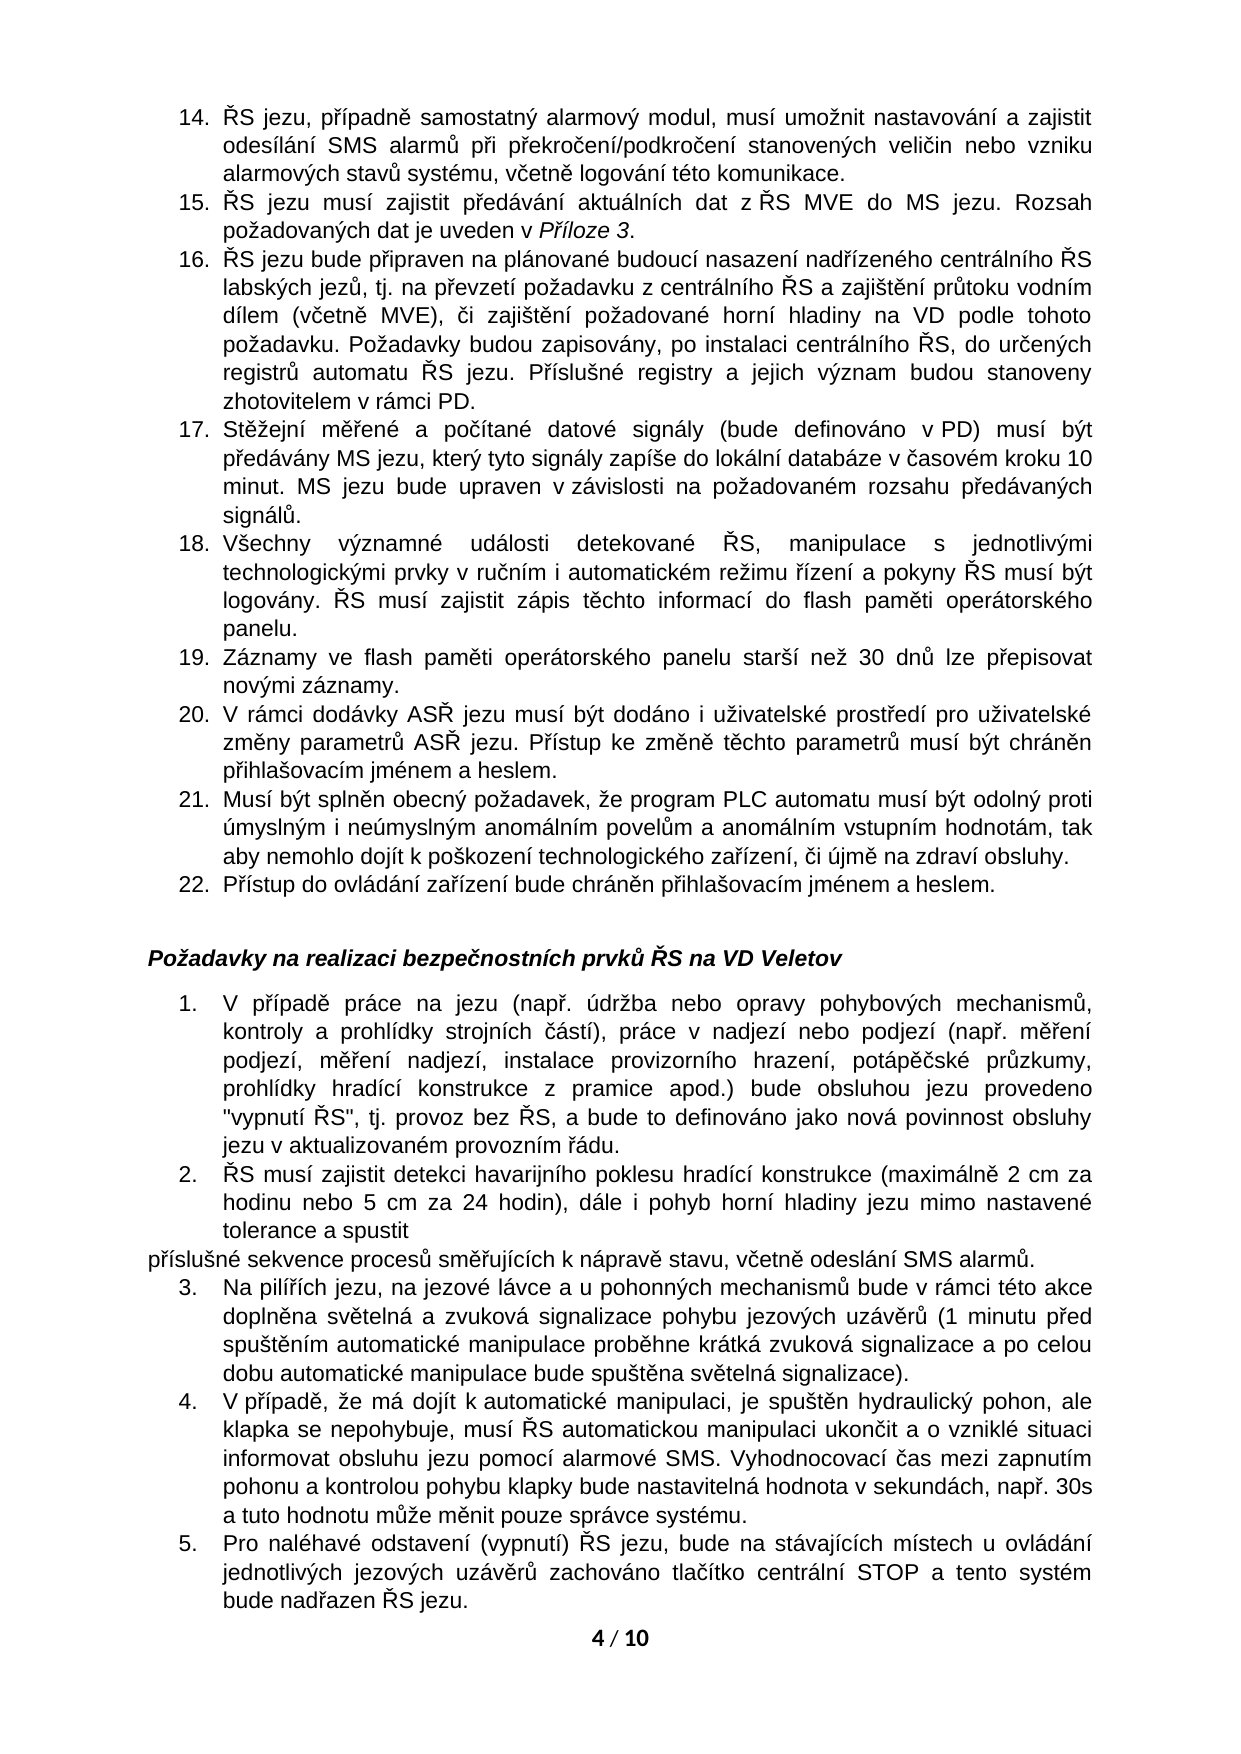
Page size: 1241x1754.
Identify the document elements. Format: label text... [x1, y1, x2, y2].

list V případě práce na jezu (např. údržba nebo opravy pohybových mechanismů, kontroly a prohlídky strojních částí), práce v nadjezí nebo podjezí (např. měření podjezí, měření nadjezí, instalace provizorního hrazení, potápěčské průzkumy, prohlídky hradící konstrukce z pramice apod.) bude obsluhou jezu provedeno "vypnutí ŘS", tj. provoz bez ŘS, a bude to definováno jako nová povinnost obsluhy jezu v aktualizovaném provozním řádu. [178, 990, 1093, 1158]
list ŘS jezu musí zajistit předávání aktuálních dat z ŘS MVE do MS jezu. Rozsah požadovaných dat je uveden v Příloze 3. [178, 189, 1093, 243]
list V rámci dodávky ASŘ jezu musí být dodáno i uživatelské prostředí pro uživatelské změny parametrů ASŘ jezu. Přístup ke změně těchto parametrů musí být chráněn přihlašovacím jménem a heslem. [178, 701, 1093, 784]
list Pro naléhavé odstavení (vypnutí) ŘS jezu, bude na stávajících místech u ovládání jednotlivých jezových uzávěrů zachováno tlačítko centrální STOP a tento systém bude nadřazen ŘS jezu. [178, 1530, 1093, 1613]
list Musí být splněn obecný požadavek, že program PLC automatu musí být odolný proti úmyslným i neúmyslným anomálním povelům a anomálním vstupním hodnotám, tak aby nemohlo dojít k poškození technologického zařízení, či újmě na zdraví obsluhy. [178, 786, 1093, 869]
list Všechny významné události detekované ŘS, manipulace s jednotlivými technologickými prvky v ručním i automatickém režimu řízení a pokyny ŘS musí být logovány. ŘS musí zajistit zápis těchto informací do flash paměti operátorského panelu. [178, 530, 1093, 642]
list Stěžejní měřené a počítané datové signály (bude definováno v PD) musí být předávány MS jezu, který tyto signály zapíše do lokální databáze v časovém kroku 10 minut. MS jezu bude upraven v závislosti na požadovaném rozsahu předávaných signálů. [178, 416, 1093, 528]
list ŘS musí zajistit detekci havarijního poklesu hradící konstrukce (maximálně 2 cm za hodinu nebo 5 cm za 24 hodin), dále i pohyb horní hladiny jezu mimo nastavené tolerance a spustit [178, 1161, 1093, 1244]
text Požadavky na realizaci bezpečnostních prvků ŘS na VD Veletov [148, 945, 1093, 971]
list příslušné sekvence procesů směřujících k nápravě stavu, včetně odeslání SMS alarmů. [148, 1246, 1093, 1272]
list Přístup do ovládání zařízení bude chráněn přihlašovacím jménem a heslem. [178, 871, 1093, 898]
list Záznamy ve flash paměti operátorského panelu starší než 30 dnů lze přepisovat novými záznamy. [178, 644, 1093, 698]
list V případě, že má dojít k automatické manipulaci, je spuštěn hydraulický pohon, ale klapka se nepohybuje, musí ŘS automatickou manipulaci ukončit a o vzniklé situaci informovat obsluhu jezu pomocí alarmové SMS. Vyhodnocovací čas mezi zapnutím pohonu a kontrolou pohybu klapky bude nastavitelná hodnota v sekundách, např. 30s a tuto hodnotu může měnit pouze správce systému. [178, 1388, 1093, 1528]
list ŘS jezu, případně samostatný alarmový modul, musí umožnit nastavování a zajistit odesílání SMS alarmů při překročení/podkročení stanovených veličin nebo vzniku alarmových stavů systému, včetně logování této komunikace. [178, 103, 1093, 187]
list Na pilířích jezu, na jezové lávce a u pohonných mechanismů bude v rámci této akce doplněna světelná a zvuková signalizace pohybu jezových uzávěrů (1 minutu před spuštěním automatické manipulace proběhne krátká zvuková signalizace a po celou dobu automatické manipulace bude spuštěna světelná signalizace). [178, 1274, 1093, 1386]
list ŘS jezu bude připraven na plánované budoucí nasazení nadřízeného centrálního ŘS labských jezů, tj. na převzetí požadavku z centrálního ŘS a zajištění průtoku vodním dílem (včetně MVE), či zajištění požadované horní hladiny na VD podle tohoto požadavku. Požadavky budou zapisovány, po instalaci centrálního ŘS, do určených registrů automatu ŘS jezu. Příslušné registry a jejich význam budou stanoveny zhotovitelem v rámci PD. [178, 246, 1093, 414]
